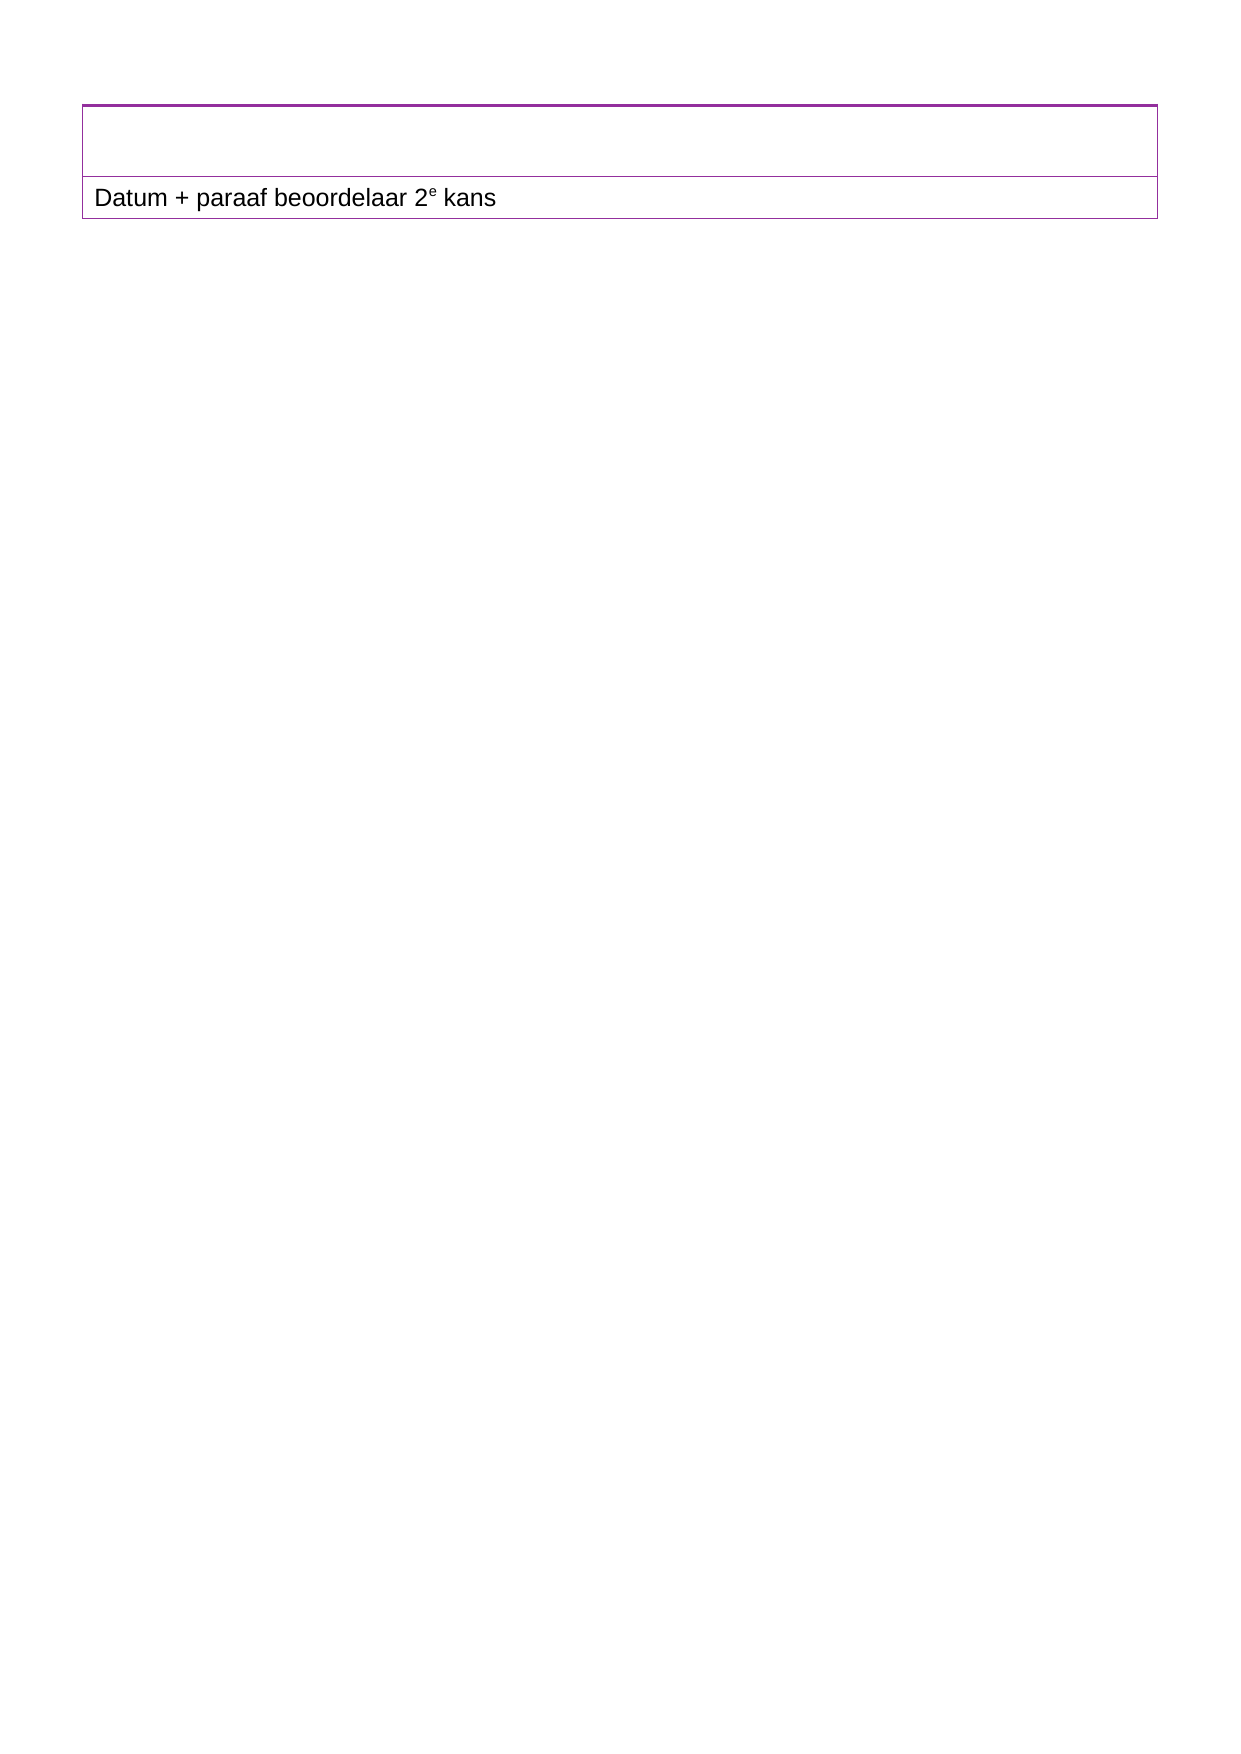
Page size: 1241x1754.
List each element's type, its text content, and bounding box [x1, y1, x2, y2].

table_cell Datum + paraaf beoordelaar 2e kans [83, 177, 1157, 218]
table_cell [83, 107, 1157, 176]
